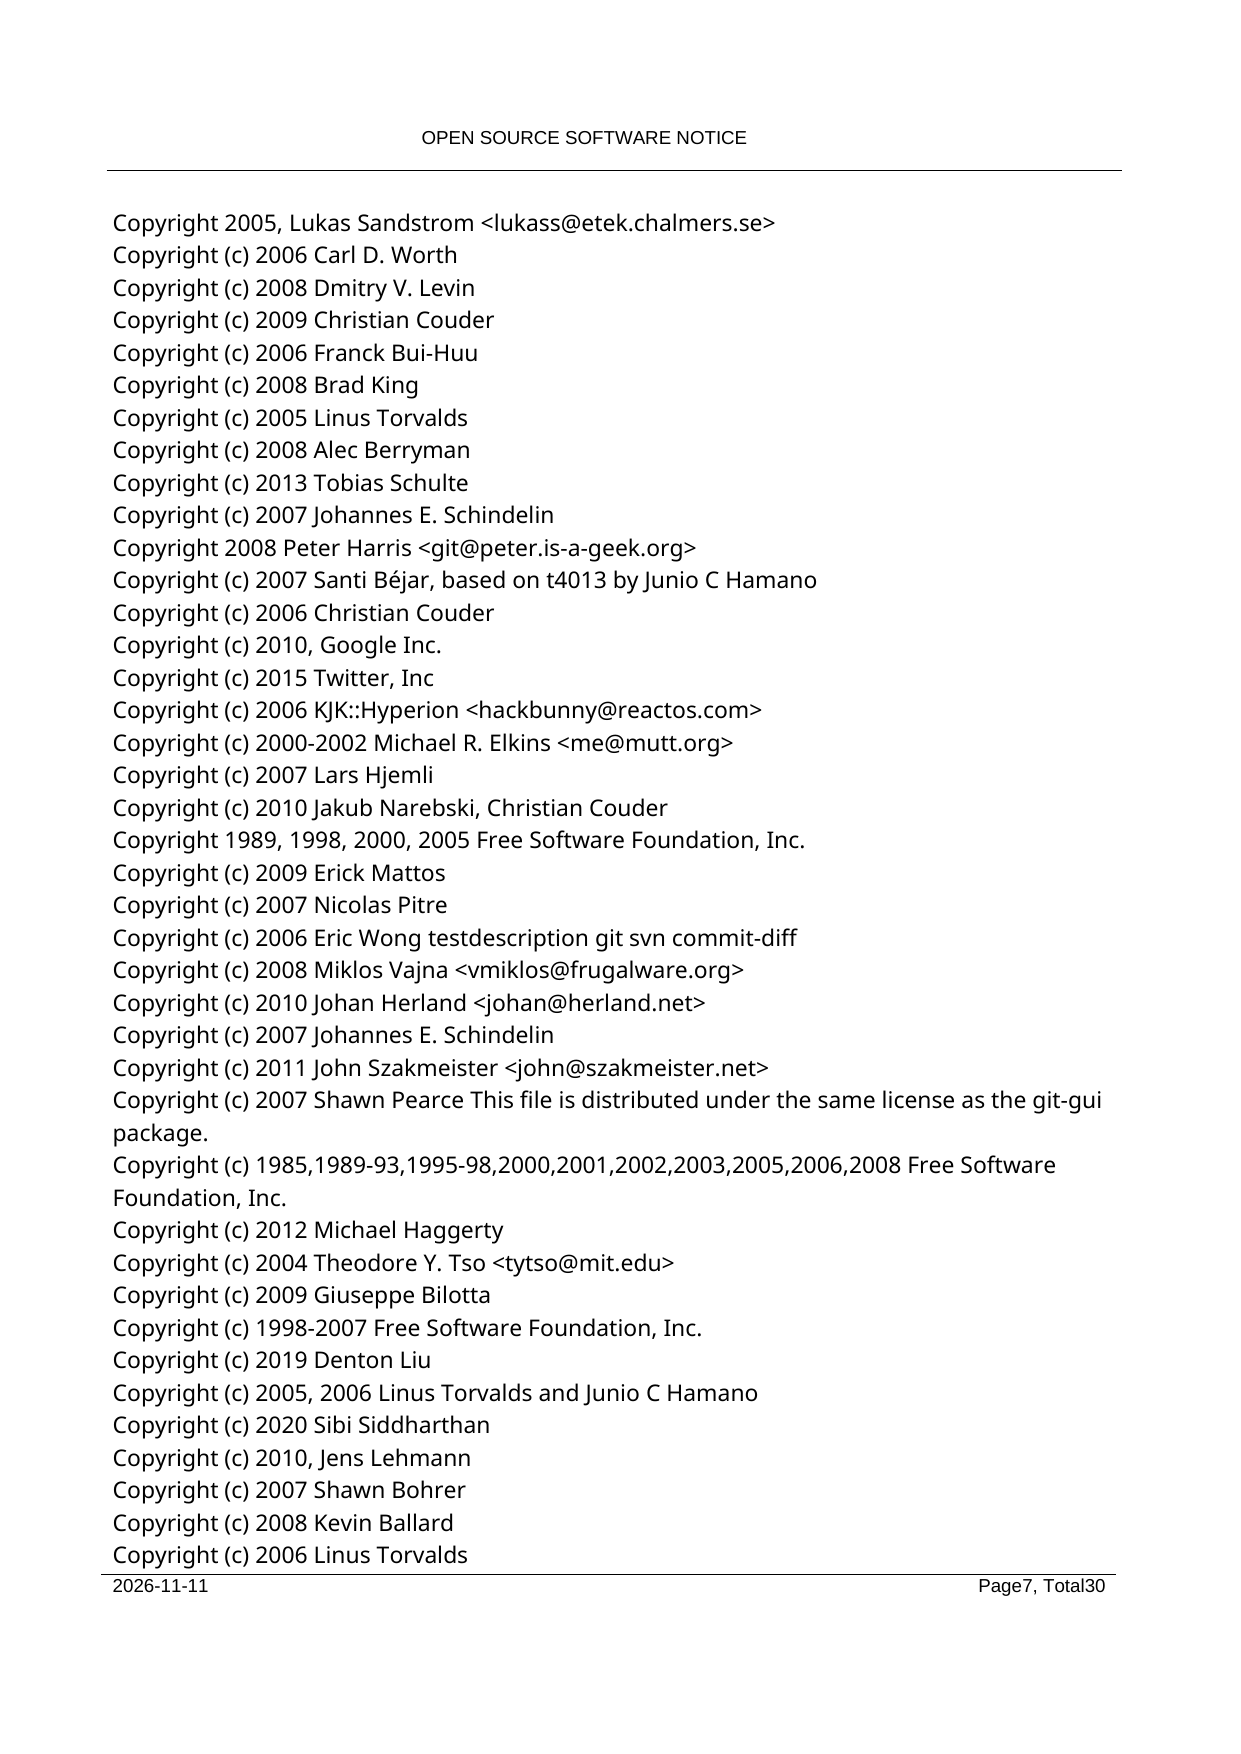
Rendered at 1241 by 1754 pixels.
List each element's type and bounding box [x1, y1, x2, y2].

text [112, 206, 1128, 1571]
